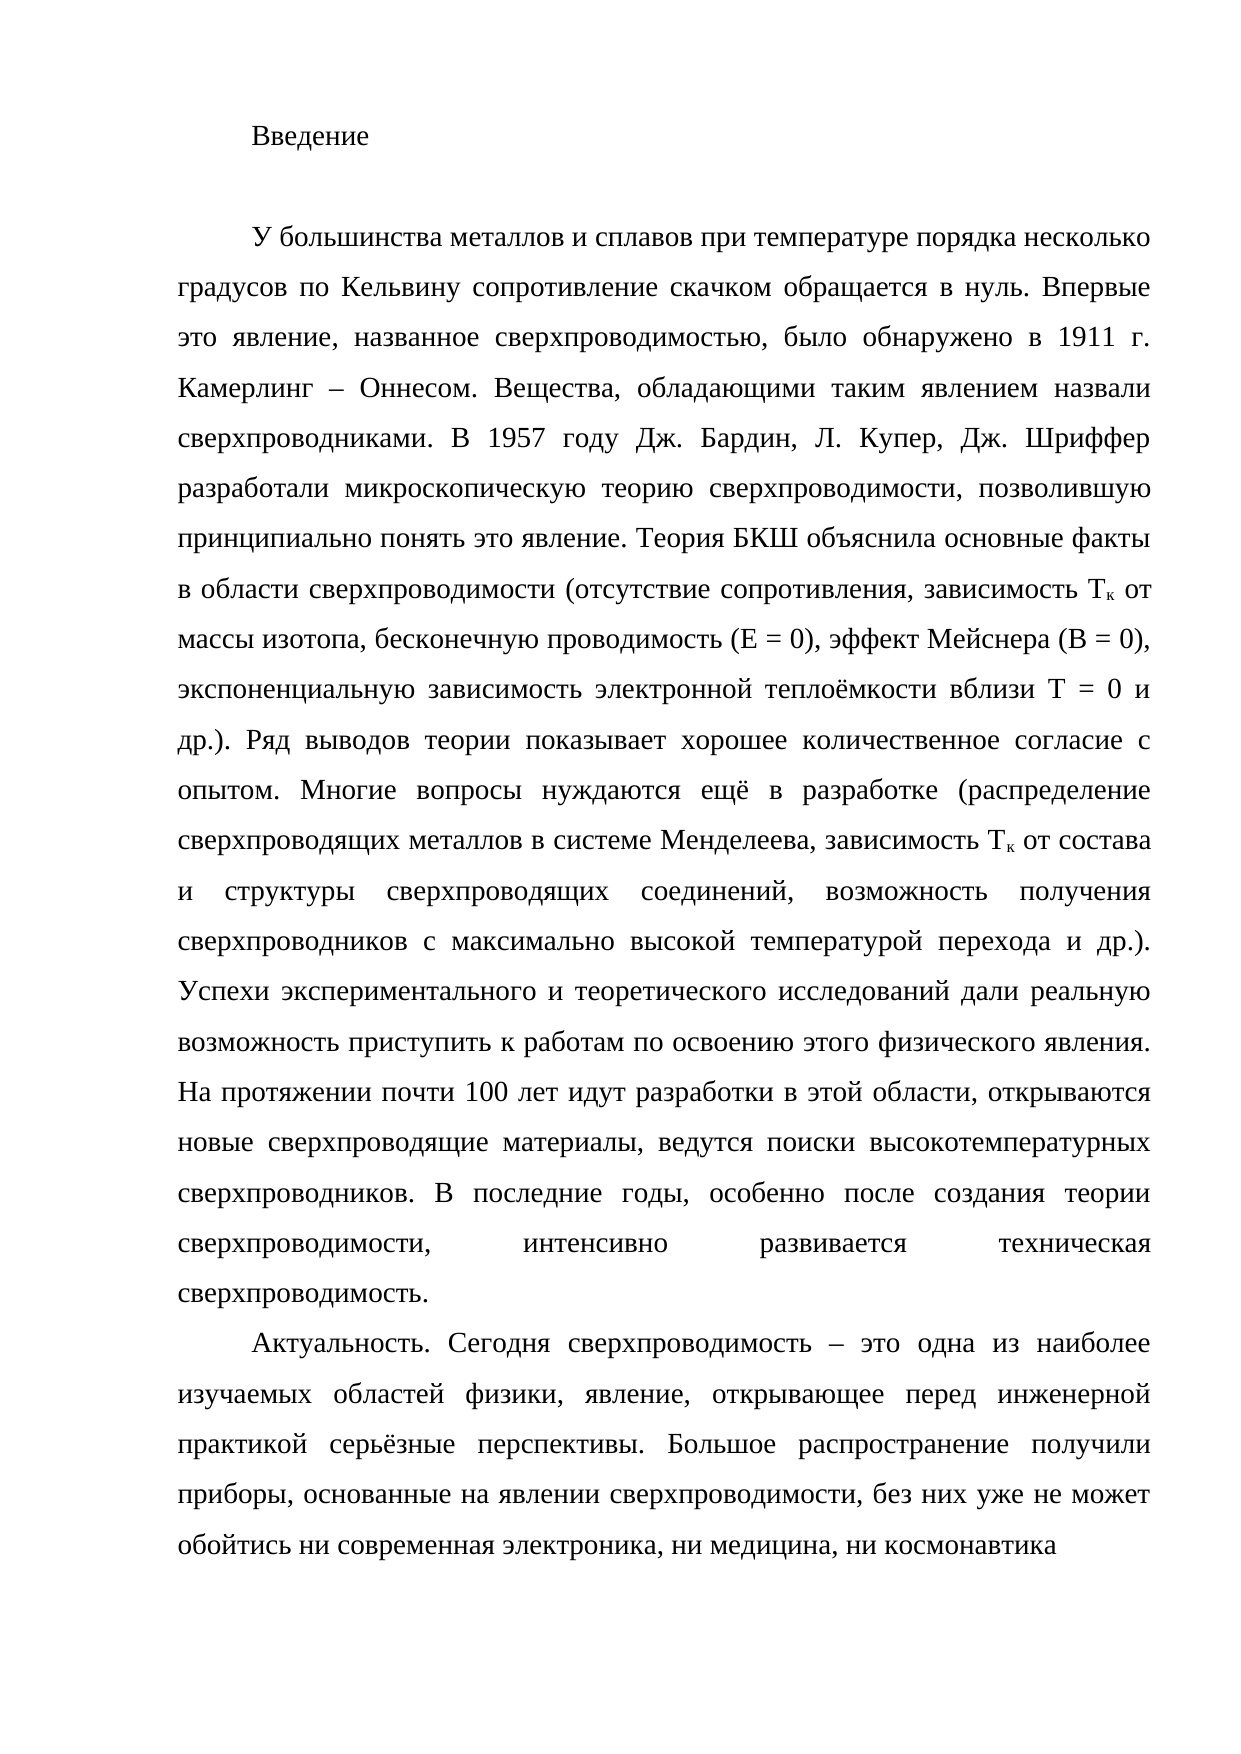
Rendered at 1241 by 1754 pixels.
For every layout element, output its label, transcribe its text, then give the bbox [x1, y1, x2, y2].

text У большинства металлов и сплавов при температуре порядка несколько градусов по Кельвину сопротивление скачком обращается в нуль. Впервые это явление, названное сверхпроводимостью, было обнаружено в . Камерлинг – Оннесом. Вещества, обладающими таким явлением назвали сверхпроводниками. В 1957 году Дж. Бардин, Л. Купер, Дж. Шриффер разработали микроскопическую теорию сверхпроводимости, позволившую принципиально понять это явление. Теория БКШ объяснила основные факты в области сверхпроводимости (отсутствие сопротивления, зависимость Тк от массы изотопа, бесконечную проводимость (Е = 0), эффект Мейснера (В = 0), экспоненциальную зависимость электронной теплоёмкости вблизи Т = 0 и др.). Ряд выводов теории показывает хорошее количественное согласие с опытом. Многие вопросы нуждаются ещё в разработке (распределение сверхпроводящих металлов в системе Менделеева, зависимость Тк от состава и структуры сверхпроводящих соединений, возможность получения сверхпроводников с максимально высокой температурой перехода и др.). Успехи экспериментального и теоретического исследований дали реальную возможность приступить к работам по освоению этого физического явления. На протяжении почти 100 лет идут разработки в этой области, открываются новые сверхпроводящие материалы, ведутся поиски высокотемпературных сверхпроводников. В последние годы, особенно после создания теории сверхпроводимости, интенсивно развивается техническая сверхпроводимость. [177, 219, 1152, 1309]
text Введение [177, 118, 1152, 152]
text Актуальность. Сегодня сверхпроводимость – это одна из наиболее изучаемых областей физики, явление, открывающее перед инженерной практикой серьёзные перспективы. Большое распространение получили приборы, основанные на явлении сверхпроводимости, без них уже не может обойтись ни современная электроника, ни медицина, ни космонавтика [177, 1326, 1152, 1560]
